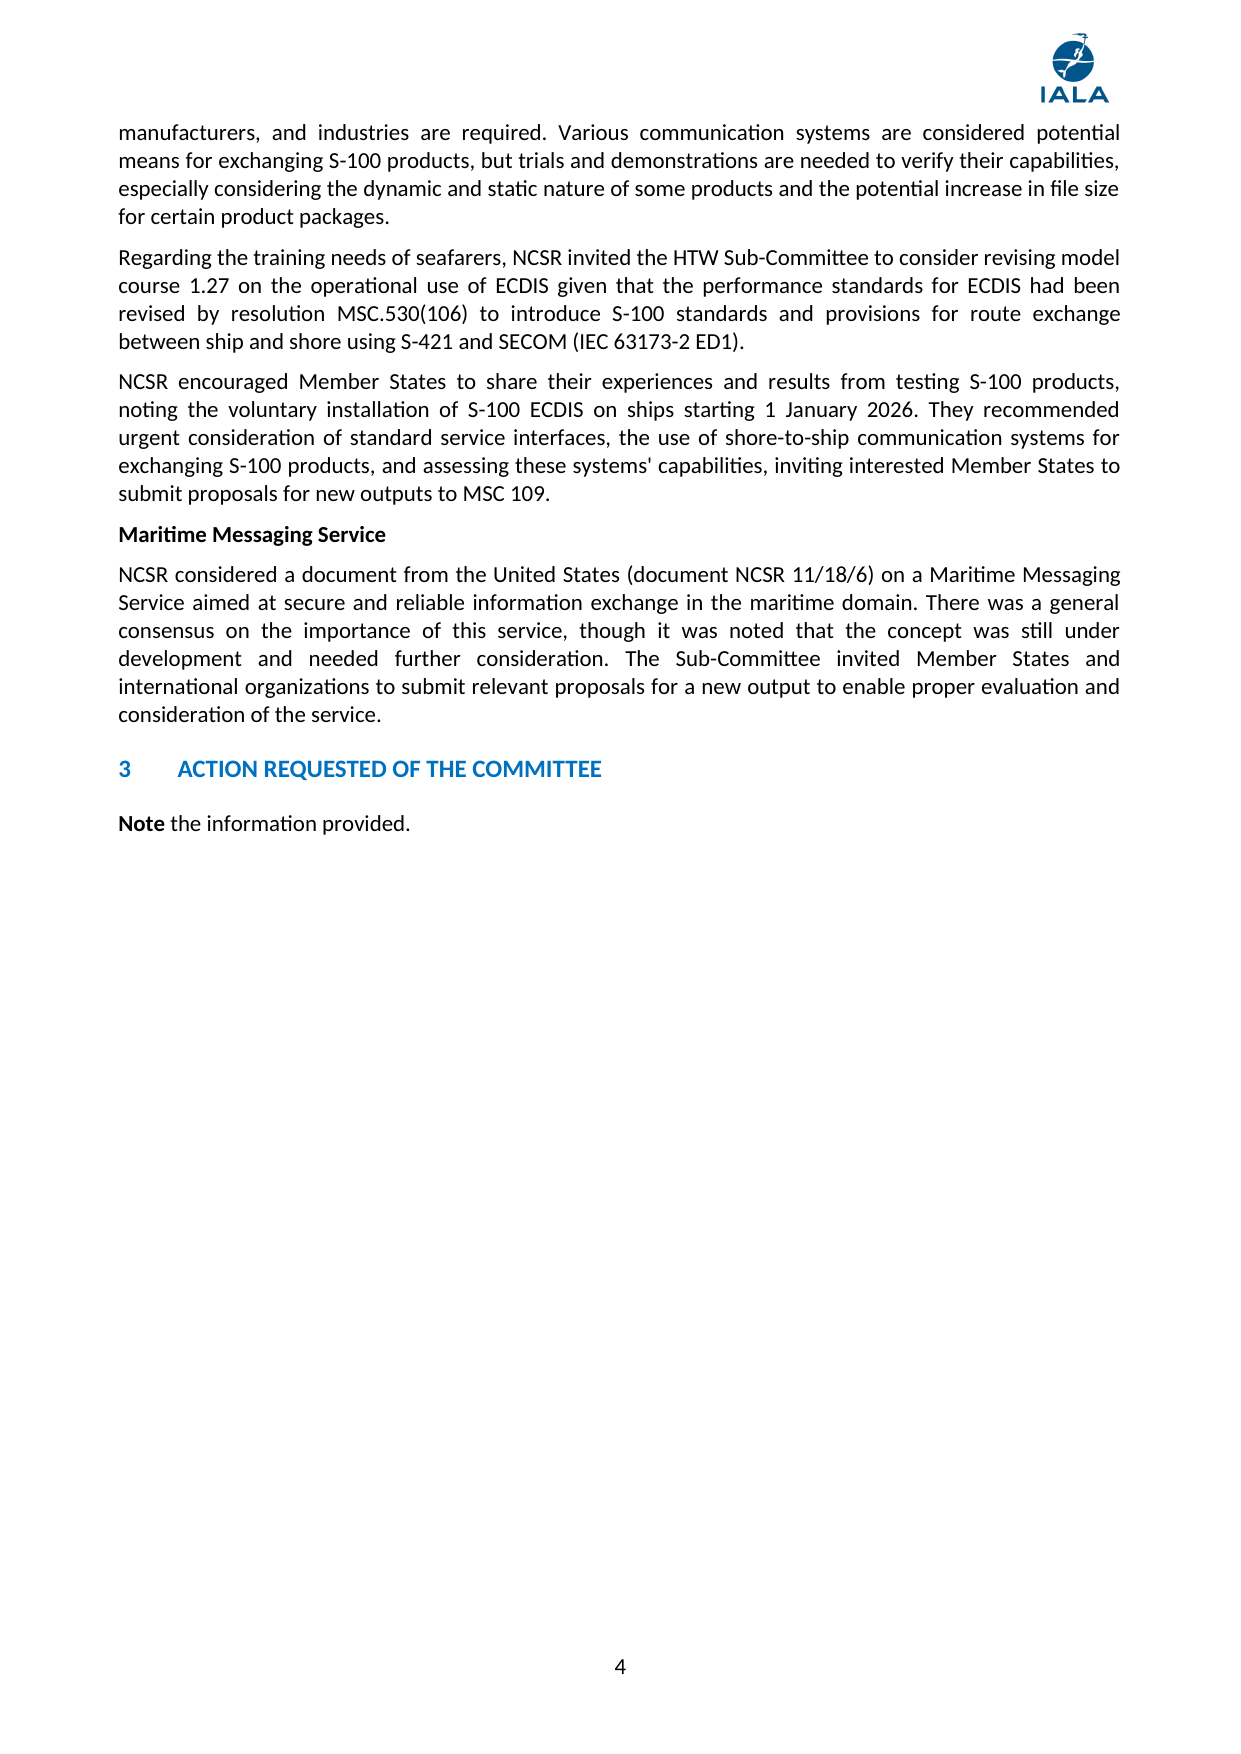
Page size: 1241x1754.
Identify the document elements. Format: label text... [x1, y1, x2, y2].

subtitle Action requested of the Committee [118, 753, 1122, 784]
subtitle Note the information provided. [118, 809, 1122, 837]
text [118, 118, 1122, 230]
picture [1025, 25, 1120, 118]
text Regarding the training needs of seafarers, NCSR invited the HTW Sub-Committee to consider revising model course 1.27 on the operational use of ECDIS given that the performance standards for ECDIS had been revised by resolution MSC.530(106) to introduce S-100 standards and provisions for route exchange between ship and shore using S-421 and SECOM (IEC 63173-2 ED1). [118, 243, 1122, 355]
text NCSR encouraged Member States to share their experiences and results from testing S-100 products, noting the voluntary installation of S-100 ECDIS on ships starting 1 January 2026. They recommended urgent consideration of standard service interfaces, the use of shore-to-ship communication systems for exchanging S-100 products, and assessing these systems' capabilities, inviting interested Member States to submit proposals for new outputs to MSC 109. [118, 367, 1122, 507]
text NCSR considered a document from the United States (document NCSR 11/18/6) on a Maritime Messaging Service aimed at secure and reliable information exchange in the maritime domain. There was a general consensus on the importance of this service, though it was noted that the concept was still under development and needed further consideration. The Sub-Committee invited Member States and international organizations to submit relevant proposals for a new output to enable proper evaluation and consideration of the service. [118, 560, 1122, 728]
text Maritime Messaging Service [118, 520, 1122, 548]
